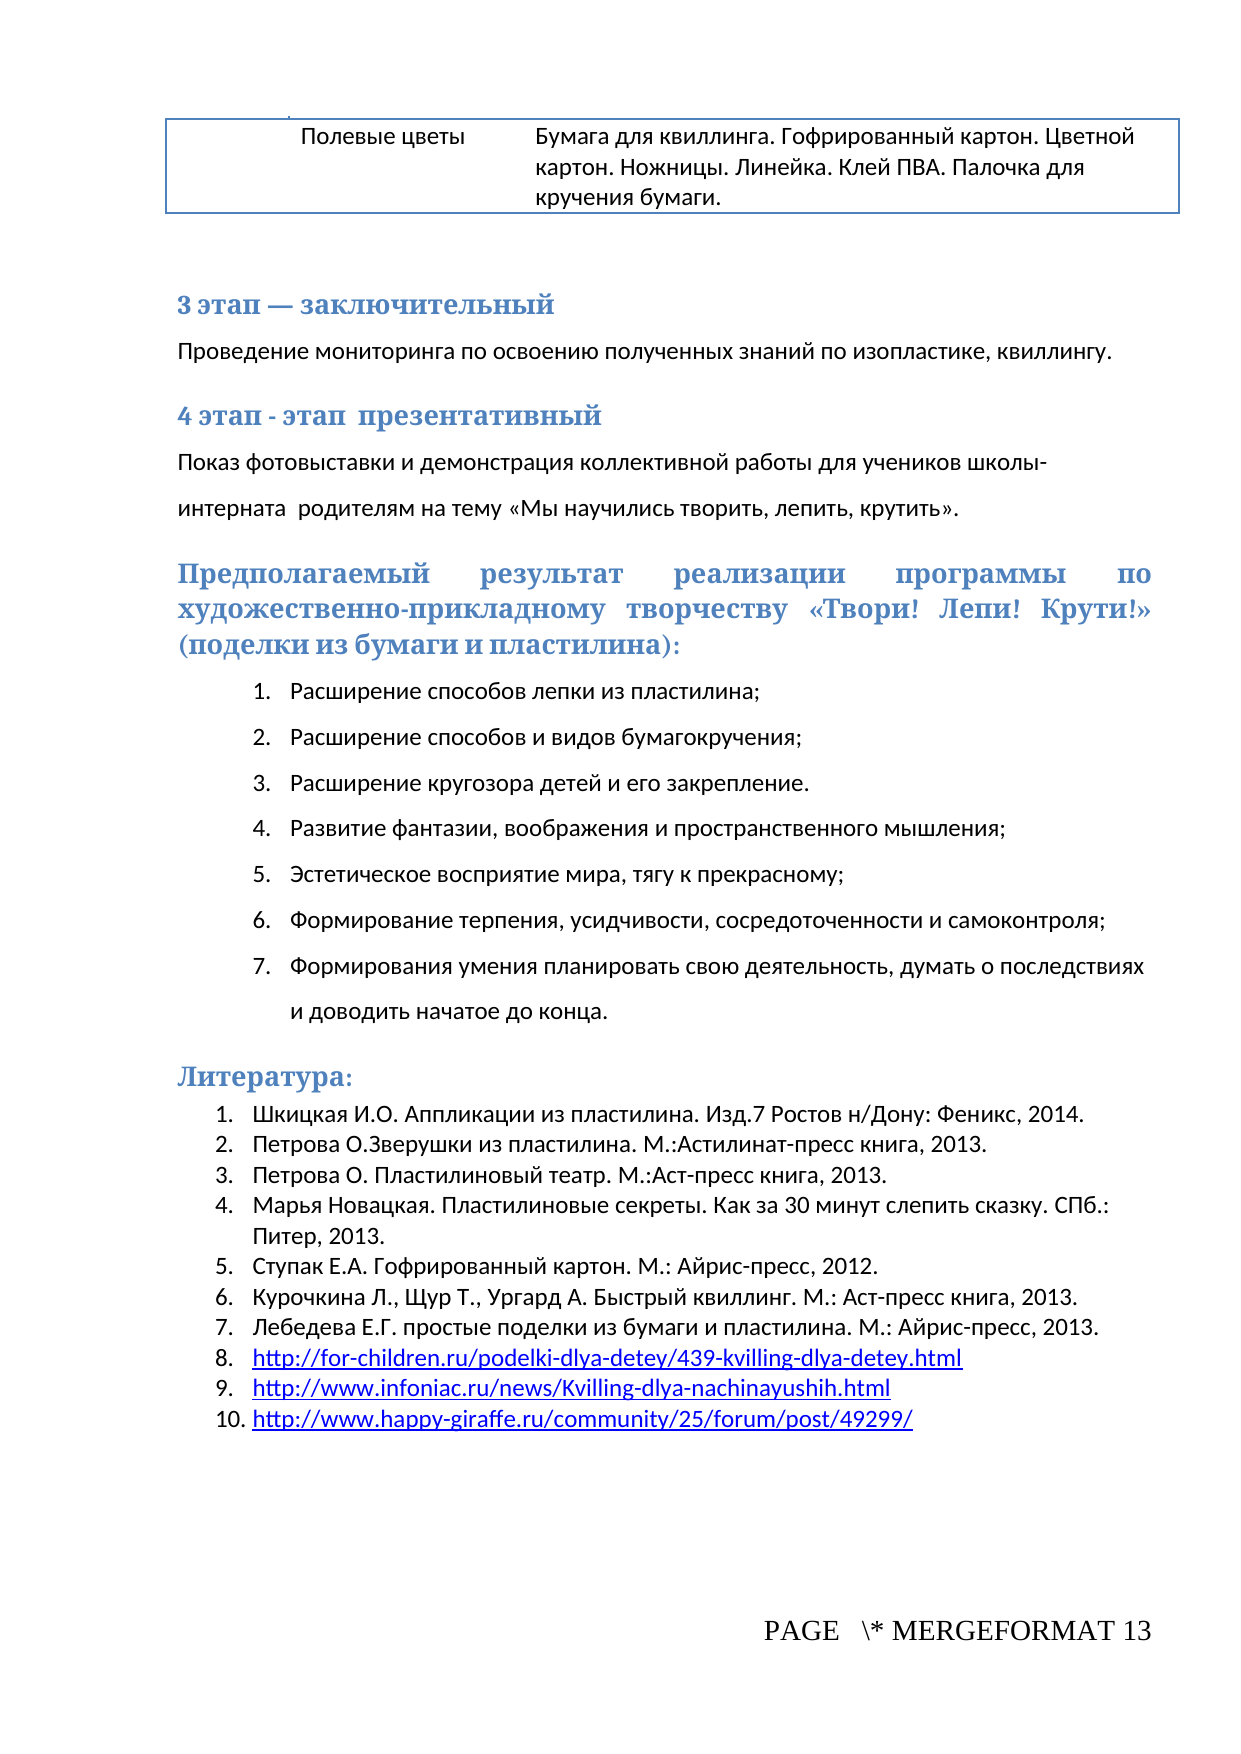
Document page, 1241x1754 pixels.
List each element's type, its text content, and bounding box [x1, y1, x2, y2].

list http://for-children.ru/podelki-dlya-detey/439-kvilling-dlya-detey.html [215, 1342, 1152, 1372]
list Лебедева Е.Г. простые поделки из бумаги и пластилина. М.: Айрис-пресс, 2013. [215, 1311, 1152, 1342]
subtitle 4 этап - этап презентативный [177, 401, 1152, 433]
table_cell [524, 120, 1178, 212]
text Показ фотовыставки и демонстрация коллективной работы для учеников школы-интерната родителям на тему «Мы научились творить, лепить, крутить». [177, 447, 1152, 523]
text Проведение мониторинга по освоению полученных знаний по изопластике, квиллингу. [177, 335, 1152, 365]
list Формирование терпения, усидчивости, сосредоточенности и самоконтроля; [252, 904, 1152, 934]
list Курочкина Л., Щур Т., Ургард А. Быстрый квиллинг. М.: Аст-пресс книга, 2013. [215, 1281, 1152, 1311]
list Ступак Е.А. Гофрированный картон. М.: Айрис-пресс, 2012. [215, 1250, 1152, 1281]
list Петрова О.Зверушки из пластилина. М.:Астилинат-пресс книга, 2013. [215, 1128, 1152, 1159]
list Расширение кругозора детей и его закрепление. [252, 767, 1152, 797]
list Расширение способов лепки из пластилина; [252, 675, 1152, 706]
list Марья Новацкая. Пластилиновые секреты. Как за 30 минут слепить сказку. СПб.: Питер, 2013. [215, 1189, 1152, 1250]
subtitle Литература: [177, 1062, 1152, 1093]
list Эстетическое восприятие мира, тягу к прекрасному; [252, 858, 1152, 889]
subtitle Предполагаемый результат реализации программы по художественно-прикладному творчеству «Твори! Лепи! Крути!» (поделки из бумаги и пластилина): [177, 559, 1152, 661]
table_cell Полевые цветы [289, 120, 524, 212]
list Расширение способов и видов бумагокручения; [252, 721, 1152, 752]
list Формирования умения планировать свою деятельность, думать о последствиях и доводить начатое до конца. [252, 950, 1152, 1026]
list http://www.happy-giraffe.ru/community/25/forum/post/49299/ [215, 1403, 1152, 1433]
list Шкицкая И.О. Аппликации из пластилина. Изд.7 Ростов н/Дону: Феникс, 2014. [215, 1098, 1152, 1128]
list Развитие фантазии, воображения и пространственного мышления; [252, 813, 1152, 843]
subtitle 3 этап — заключительный [177, 290, 1152, 321]
list Петрова О. Пластилиновый театр. М.:Аст-пресс книга, 2013. [215, 1159, 1152, 1189]
list http://www.infoniac.ru/news/Kvilling-dlya-nachinayushih.html [215, 1372, 1152, 1403]
